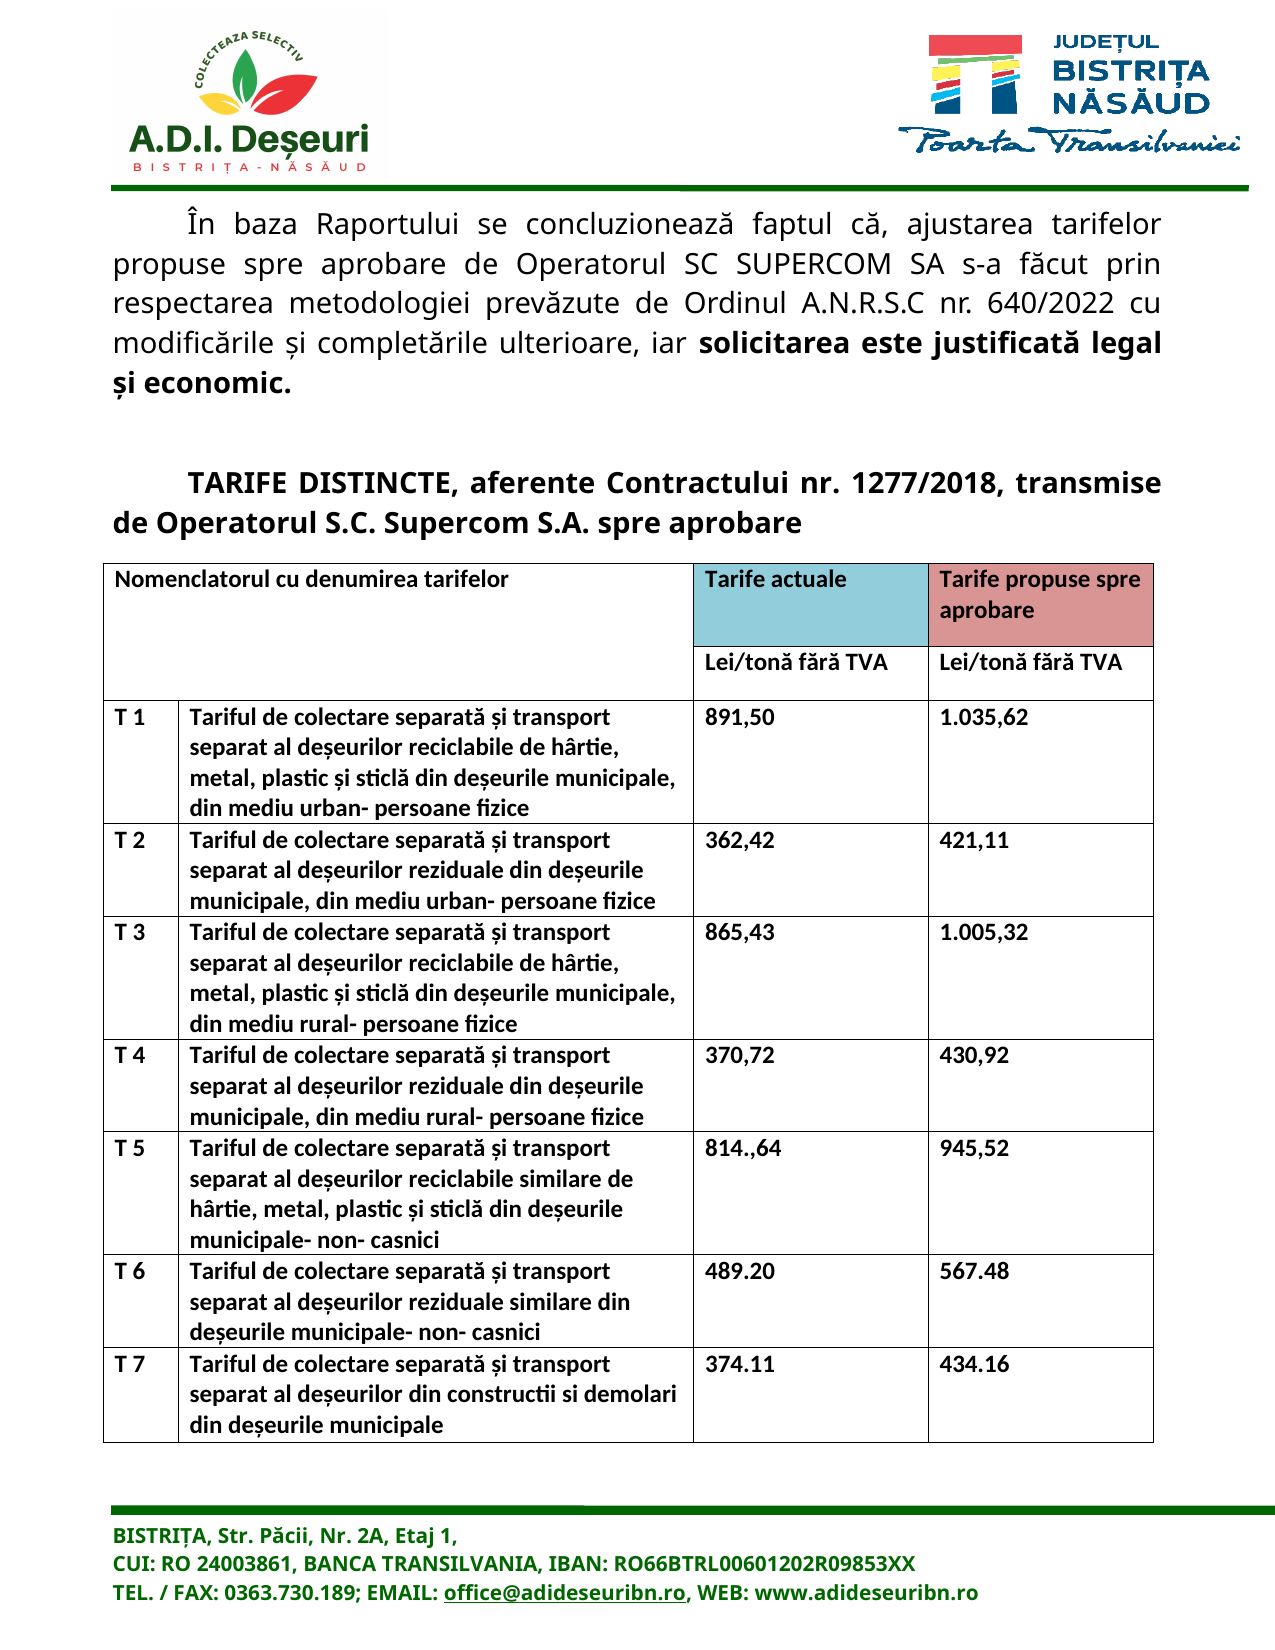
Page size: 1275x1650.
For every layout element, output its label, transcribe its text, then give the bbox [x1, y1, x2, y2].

picture [881, 16, 1257, 172]
table_cell T 3 [104, 917, 178, 1039]
table_cell 891,50 [694, 701, 928, 823]
table_cell Lei/tonă fără TVA [929, 647, 1153, 700]
table_cell Tariful de colectare separată și transport separat al deșeurilor reziduale din deșeurile municipale, din mediu urban- persoane fizice [179, 824, 693, 916]
table_cell 865,43 [694, 917, 928, 1039]
table_cell T 5 [104, 1132, 178, 1254]
table_cell Tariful de colectare separată și transport separat al deșeurilor din constructii si demolari din deșeurile municipale [179, 1348, 693, 1442]
table_cell Tariful de colectare separată și transport separat al deșeurilor reziduale similare din deșeurile municipale- non- casnici [179, 1255, 693, 1347]
table_cell Lei/tonă fără TVA [694, 647, 928, 700]
table_cell T 1 [104, 701, 178, 823]
table_cell 430,92 [929, 1040, 1153, 1131]
table_cell 1.035,62 [929, 701, 1153, 823]
table_cell 370,72 [694, 1040, 928, 1131]
text TARIFE DISTINCTE, aferente Contractului nr. 1277/2018, transmise de Operatorul S.C. Supercom S.A. spre aprobare [112, 462, 1162, 542]
table_cell 814.,64 [694, 1132, 928, 1254]
table_cell Tariful de colectare separată și transport separat al deșeurilor reciclabile de hârtie, metal, plastic și sticlă din deșeurile municipale, din mediu urban- persoane fizice [179, 701, 693, 823]
table_cell 567.48 [929, 1255, 1153, 1347]
table_cell 434.16 [929, 1348, 1153, 1442]
table_cell 1.005,32 [929, 917, 1153, 1039]
table_cell Tariful de colectare separată și transport separat al deșeurilor reziduale din deșeurile municipale, din mediu rural- persoane fizice [179, 1040, 693, 1131]
table_cell 374.11 [694, 1348, 928, 1442]
table_cell T 4 [104, 1040, 178, 1131]
table_cell 489.20 [694, 1255, 928, 1347]
table_cell 945,52 [929, 1132, 1153, 1254]
table_cell T 7 [104, 1348, 178, 1442]
table_cell 362,42 [694, 824, 928, 916]
picture [112, 9, 390, 184]
table_header Nomenclatorul cu denumirea tarifelor [104, 564, 693, 700]
table_cell Tariful de colectare separată și transport separat al deșeurilor reciclabile similare de hârtie, metal, plastic și sticlă din deșeurile municipale- non- casnici [179, 1132, 693, 1254]
table_cell 421,11 [929, 824, 1153, 916]
text În baza Raportului se concluzionează faptul că, ajustarea tarifelor propuse spre aprobare de Operatorul SC SUPERCOM SA s-a făcut prin respectarea metodologiei prevăzute de Ordinul A.N.R.S.C nr. 640/2022 cu modificările și completările ulterioare, iar solicitarea este justificată legal și economic. [112, 203, 1162, 402]
table_cell T 6 [104, 1255, 178, 1347]
table_cell T 2 [104, 824, 178, 916]
table_header Tarife propuse spre aprobare [929, 564, 1153, 646]
table_cell Tariful de colectare separată și transport separat al deșeurilor reciclabile de hârtie, metal, plastic și sticlă din deșeurile municipale, din mediu rural- persoane fizice [179, 917, 693, 1039]
table_header Tarife actuale [694, 564, 928, 646]
